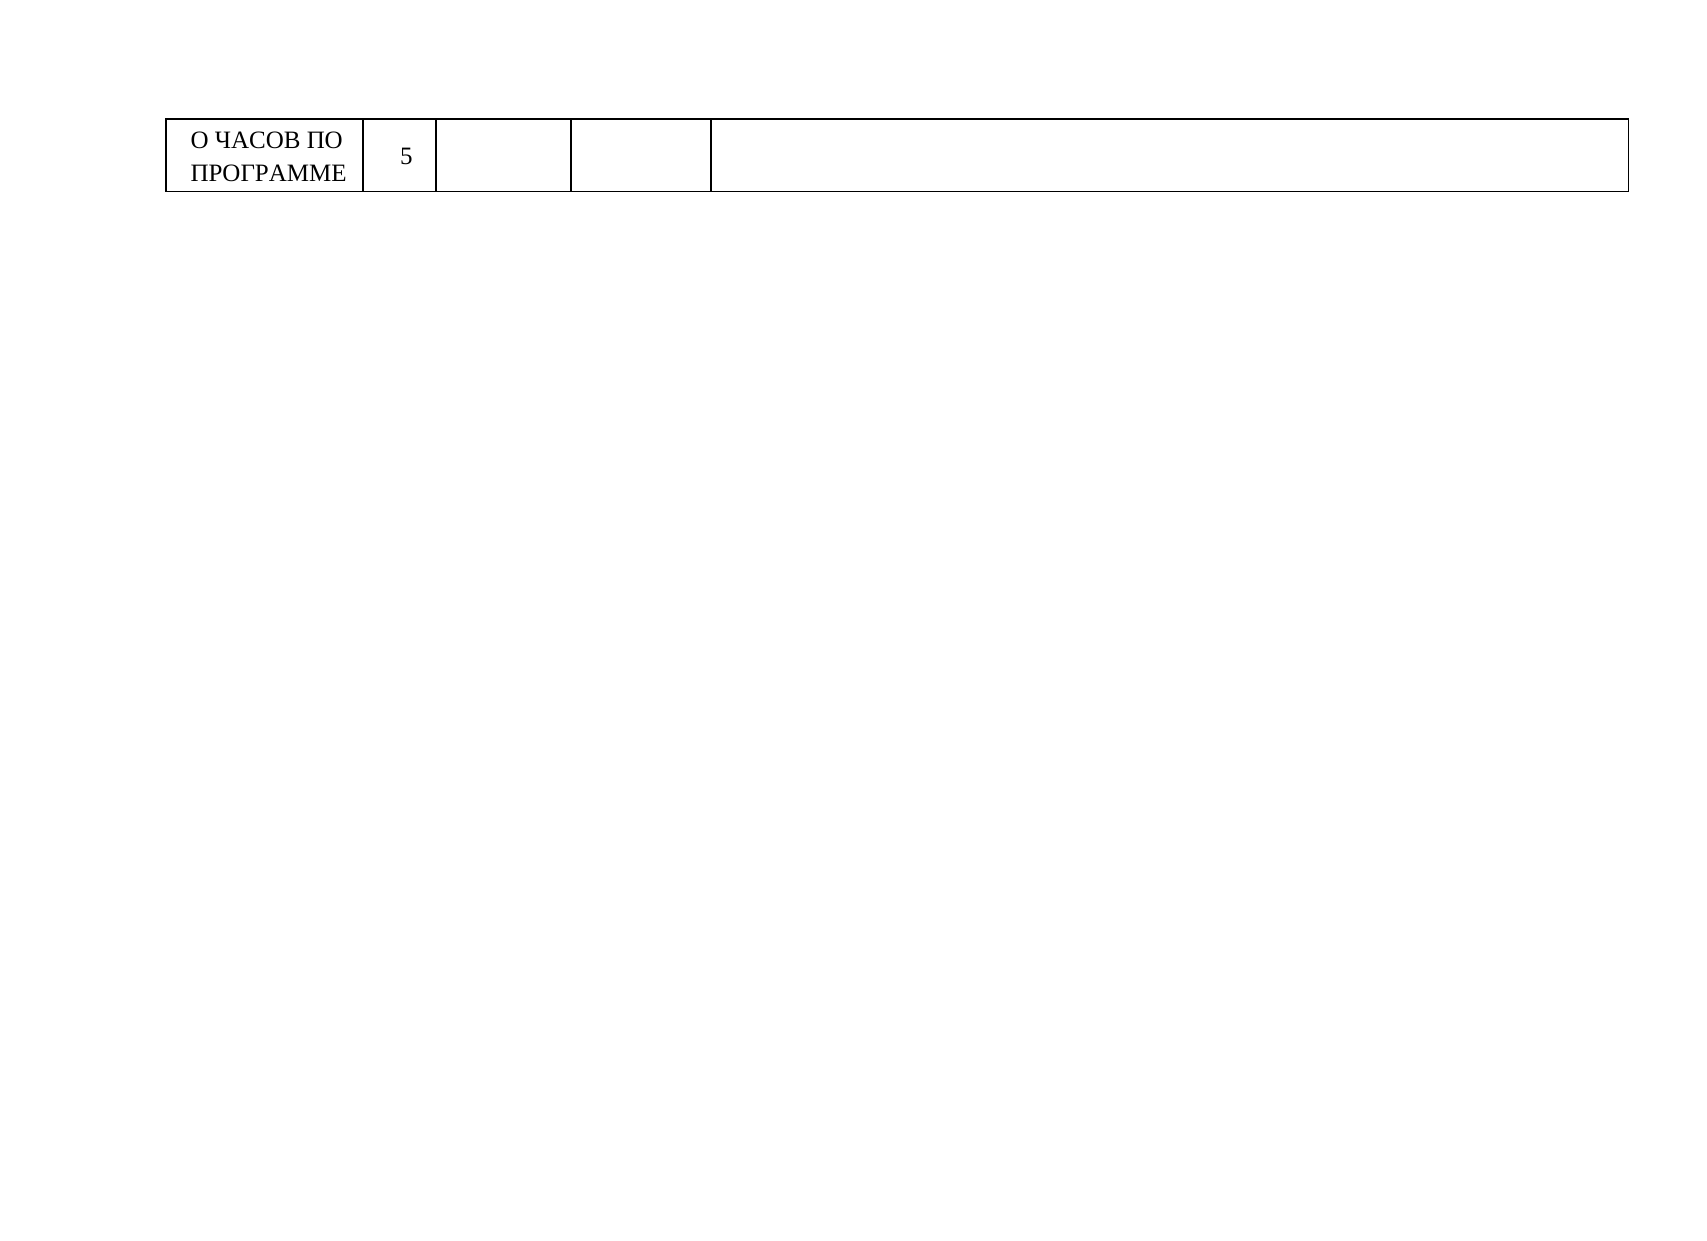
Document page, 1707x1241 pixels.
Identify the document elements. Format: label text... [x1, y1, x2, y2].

table_cell 165 [364, 120, 435, 191]
table_cell [712, 120, 1628, 191]
table_cell 0 [572, 120, 710, 191]
table_cell 0 [437, 120, 570, 191]
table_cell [167, 120, 362, 191]
